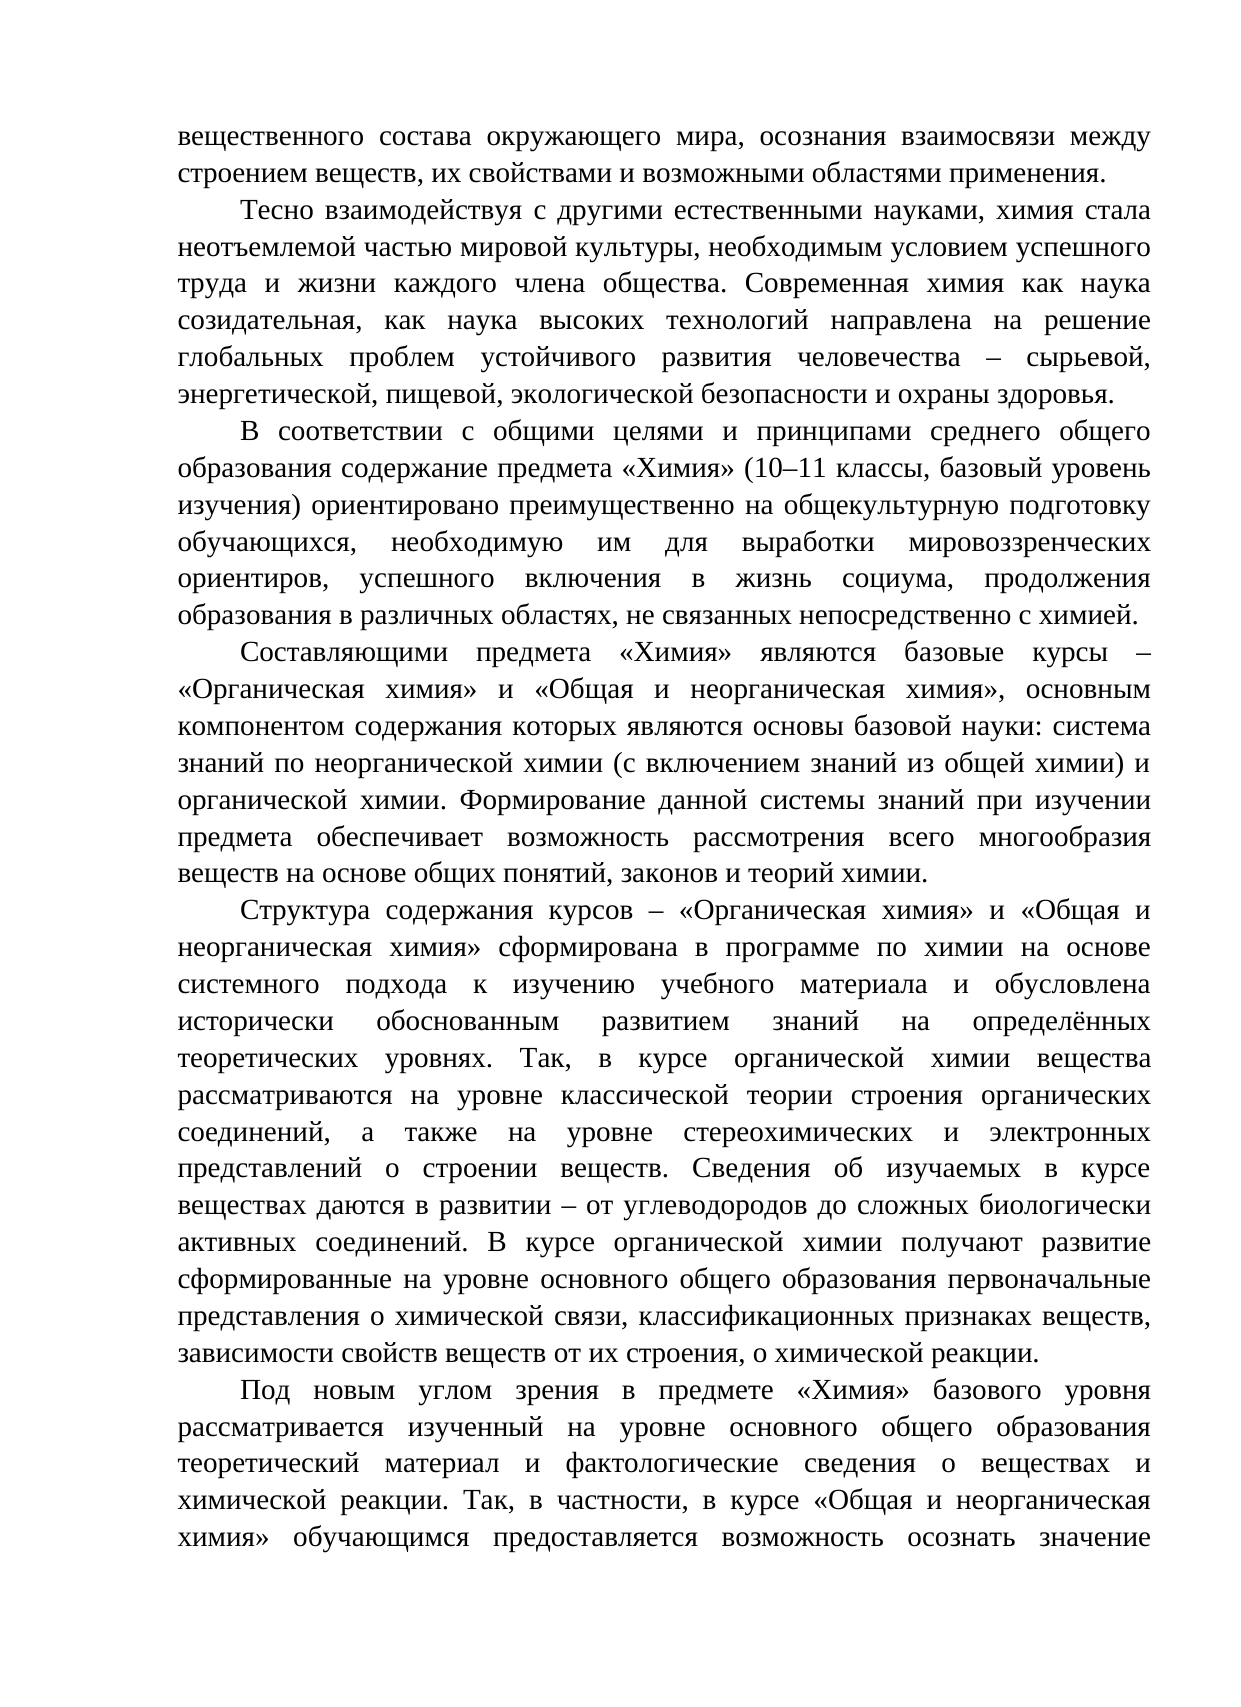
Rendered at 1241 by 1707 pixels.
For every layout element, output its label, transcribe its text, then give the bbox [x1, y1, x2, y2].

text Составляющими предмета «Химия» являются базовые курсы – «Органическая химия» и «Общая и неорганическая химия», основным компонентом содержания которых являются основы базовой науки: система знаний по неорганической химии (с включением знаний из общей химии) и органической химии. Формирование данной системы знаний при изучении предмета обеспечивает возможность рассмотрения всего многообразия веществ на основе общих понятий, законов и теорий химии. [177, 634, 1152, 889]
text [177, 118, 1152, 188]
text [177, 1372, 1152, 1553]
text Структура содержания курсов – «Органическая химия» и «Общая и неорганическая химия» сформирована в программе по химии на основе системного подхода к изучению учебного материала и обусловлена исторически обоснованным развитием знаний на определённых теоретических уровнях. Так, в курсе органической химии вещества рассматриваются на уровне классической теории строения органических соединений, а также на уровне стереохимических и электронных представлений о строении веществ. Сведения об изучаемых в курсе веществах даются в развитии – от углеводородов до сложных биологически активных соединений. В курсе органической химии получают развитие сформированные на уровне основного общего образования первоначальные представления о химической связи, классификационных признаках веществ, зависимости свойств веществ от их строения, о химической реакции. [177, 892, 1152, 1368]
text Тесно взаимодействуя с другими естественными науками, химия стала неотъемлемой частью мировой культуры, необходимым условием успешного труда и жизни каждого члена общества. Современная химия как наука созидательная, как наука высоких технологий направлена на решение глобальных проблем устойчивого развития человечества – сырьевой, энергетической, пищевой, экологической безопасности и охраны здоровья. [177, 192, 1152, 410]
text В соответствии с общими целями и принципами среднего общего образования содержание предмета «Химия» (10–11 классы, базовый уровень изучения) ориентировано преимущественно на общекультурную подготовку обучающихся, необходимую им для выработки мировоззренческих ориентиров, успешного включения в жизнь социума, продолжения образования в различных областях, не связанных непосредственно с химией. [177, 413, 1152, 631]
